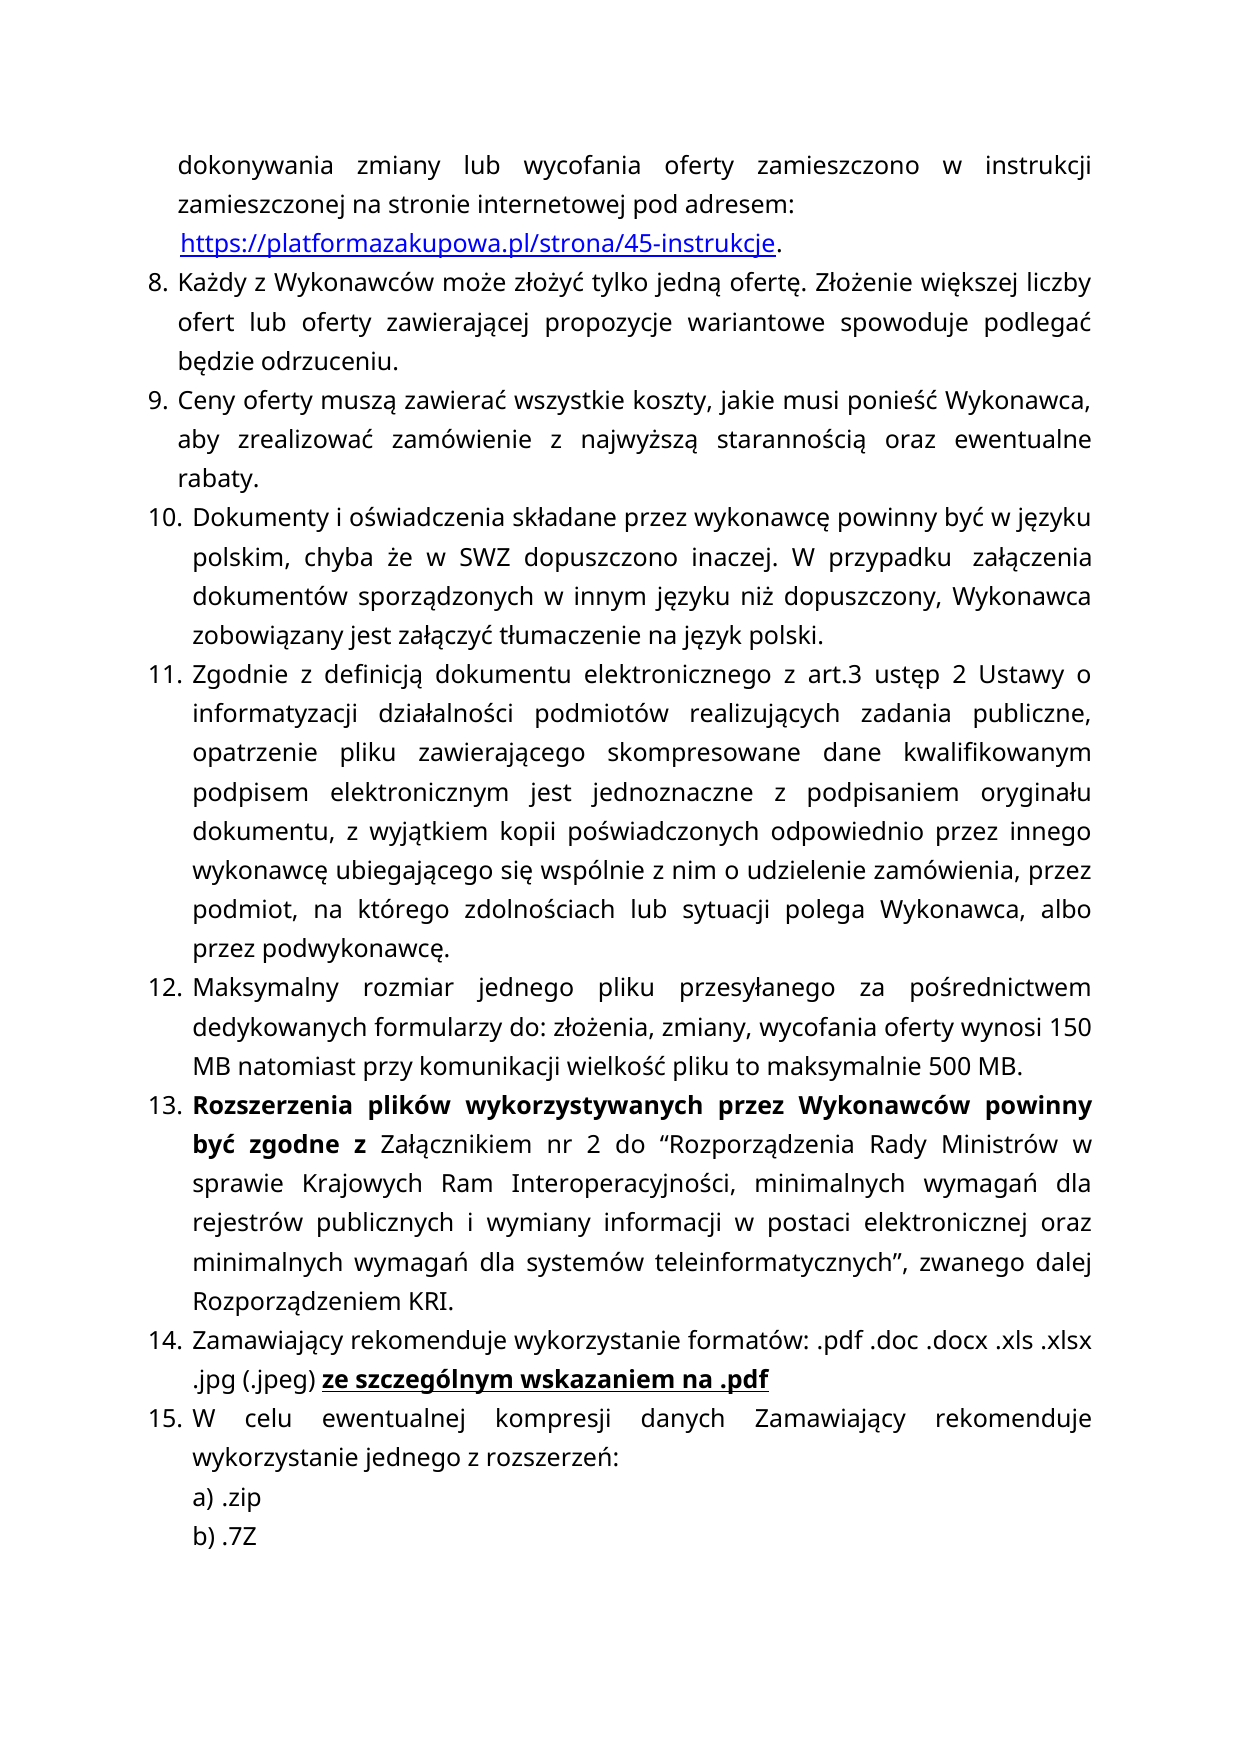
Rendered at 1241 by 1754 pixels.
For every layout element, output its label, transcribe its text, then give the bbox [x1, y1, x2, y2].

list Ceny oferty muszą zawierać wszystkie koszty, jakie musi ponieść Wykonawca, aby zrealizować zamówienie z najwyższą starannością oraz ewentualne rabaty. [148, 383, 1093, 495]
list Rozszerzenia plików wykorzystywanych przez Wykonawców powinny być zgodne z Załącznikiem nr 2 do “Rozporządzenia Rady Ministrów w sprawie Krajowych Ram Interoperacyjności, minimalnych wymagań dla rejestrów publicznych i wymiany informacji w postaci elektronicznej oraz minimalnych wymagań dla systemów teleinformatycznych”, zwanego dalej Rozporządzeniem KRI. [148, 1088, 1093, 1317]
list Maksymalny rozmiar jednego pliku przesyłanego za pośrednictwem dedykowanych formularzy do: złożenia, zmiany, wycofania oferty wynosi 150 MB natomiast przy komunikacji wielkość pliku to maksymalnie 500 MB. [148, 970, 1093, 1082]
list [148, 148, 1093, 221]
list Zamawiający rekomenduje wykorzystanie formatów: .pdf .doc .docx .xls .xlsx .jpg (.jpeg) ze szczególnym wskazaniem na .pdf [148, 1323, 1093, 1396]
text https://platformazakupowa.pl/strona/45-instrukcje. [148, 226, 1093, 260]
list Dokumenty i oświadczenia składane przez wykonawcę powinny być w języku polskim, chyba że w SWZ dopuszczono inaczej. W przypadku załączenia dokumentów sporządzonych w innym języku niż dopuszczony, Wykonawca zobowiązany jest załączyć tłumaczenie na język polski. [148, 500, 1093, 652]
list .7Z [192, 1518, 1093, 1552]
list .zip [192, 1479, 1093, 1513]
list Zgodnie z definicją dokumentu elektronicznego z art.3 ustęp 2 Ustawy o informatyzacji działalności podmiotów realizujących zadania publiczne, opatrzenie pliku zawierającego skompresowane dane kwalifikowanym podpisem elektronicznym jest jednoznaczne z podpisaniem oryginału dokumentu, z wyjątkiem kopii poświadczonych odpowiednio przez innego wykonawcę ubiegającego się wspólnie z nim o udzielenie zamówienia, przez podmiot, na którego zdolnościach lub sytuacji polega Wykonawca, albo przez podwykonawcę. [148, 657, 1093, 965]
list Każdy z Wykonawców może złożyć tylko jedną ofertę. Złożenie większej liczby ofert lub oferty zawierającej propozycje wariantowe spowoduje podlegać będzie odrzuceniu. [148, 265, 1093, 377]
list W celu ewentualnej kompresji danych Zamawiający rekomenduje wykorzystanie jednego z rozszerzeń: [148, 1401, 1093, 1474]
